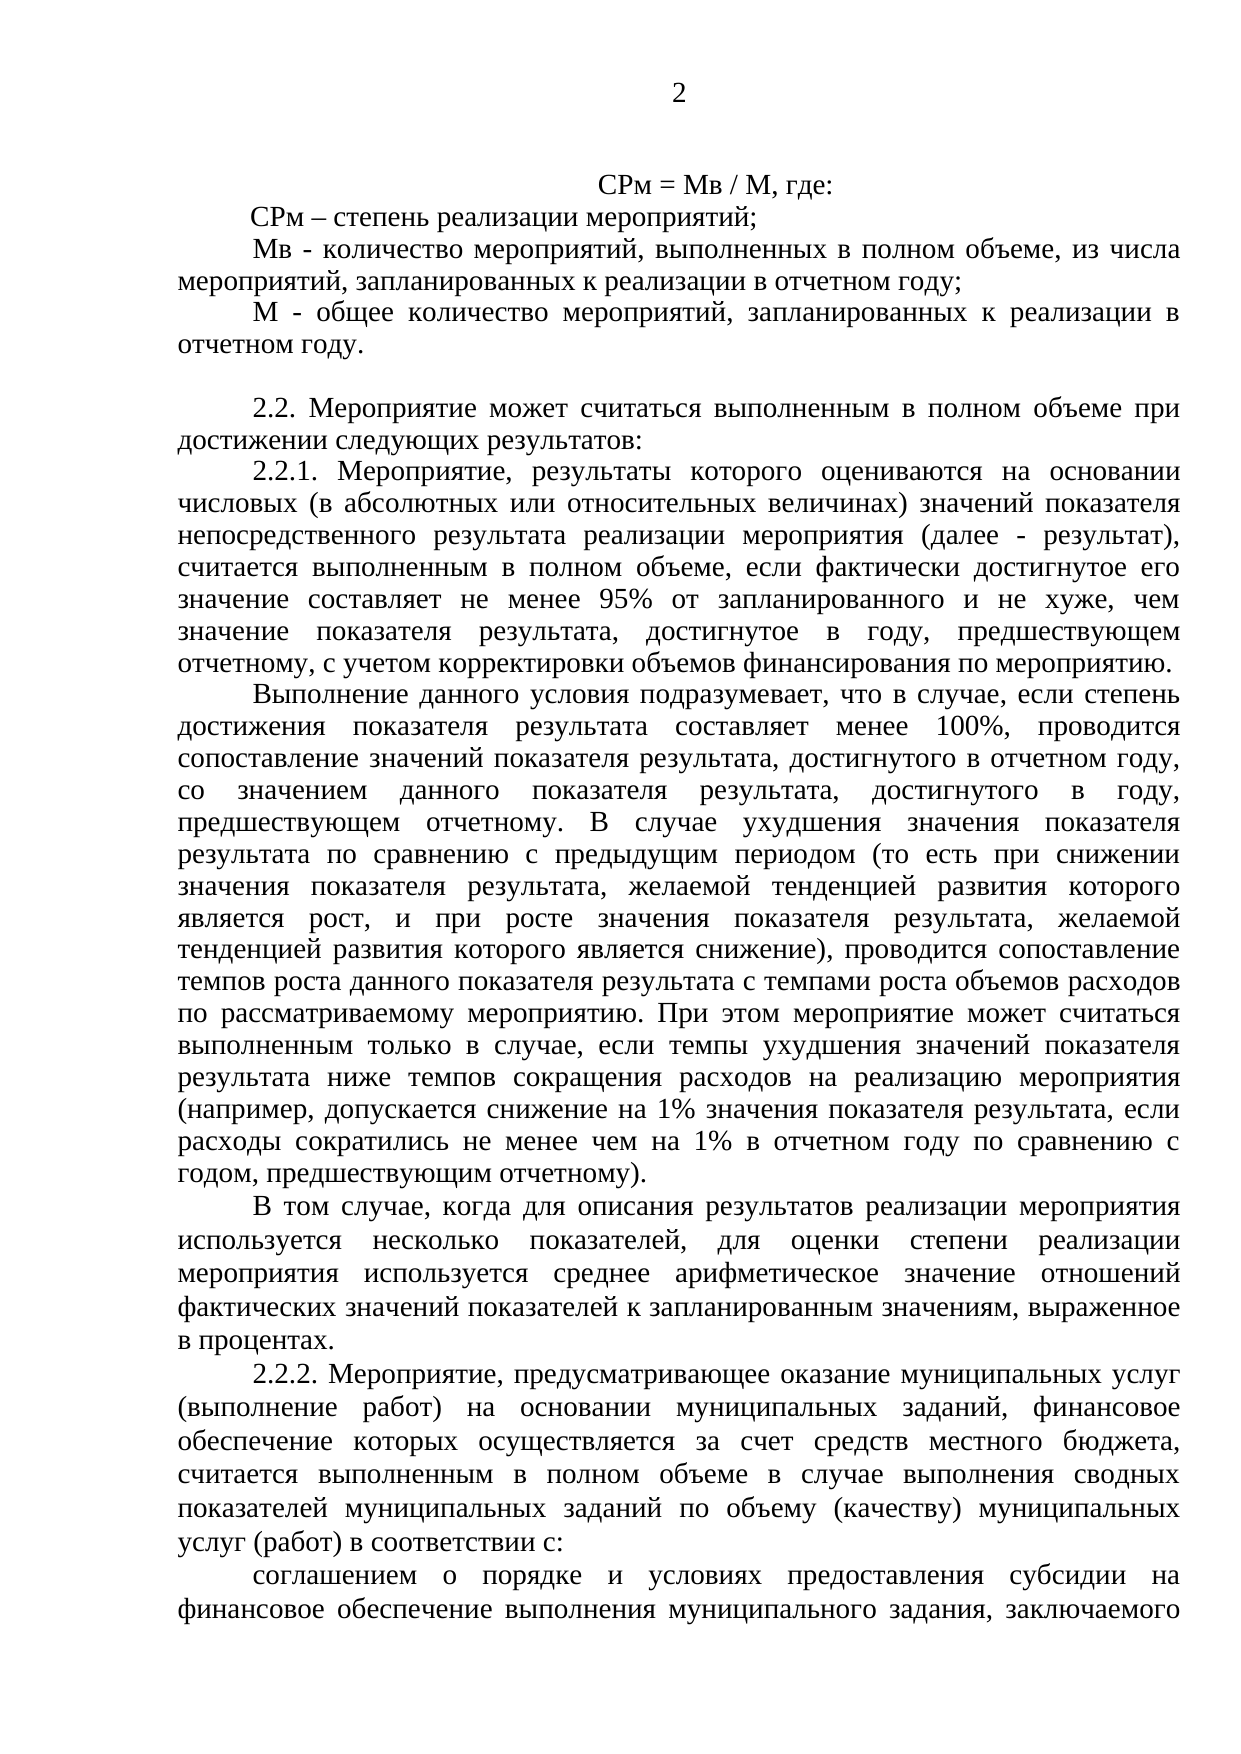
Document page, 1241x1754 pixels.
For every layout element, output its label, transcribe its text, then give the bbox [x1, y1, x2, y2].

text М - общее количество мероприятий, запланированных к реализации в отчетном году. [177, 296, 1181, 360]
text 2.2.1. Мероприятие, результаты которого оцениваются на основании числовых (в абсолютных или относительных величинах) значений показателя непосредственного результата реализации мероприятия (далее - результат), считается выполненным в полном объеме, если фактически достигнутое его значение составляет не менее 95% от запланированного и не хуже, чем значение показателя результата, достигнутое в году, предшествующем отчетному, с учетом корректировки объемов финансирования по мероприятию. [177, 455, 1181, 678]
text 2.2. Мероприятие может считаться выполненным в полном объеме при достижении следующих результатов: [177, 392, 1181, 455]
text СРм – степень реализации мероприятий; [177, 201, 1181, 233]
text СРм = Мв / М, где: [177, 169, 1181, 201]
text В том случае, когда для описания результатов реализации мероприятия используется несколько показателей, для оценки степени реализации мероприятия используется среднее арифметическое значение отношений фактических значений показателей к запланированным значениям, выраженное в процентах. [177, 1188, 1181, 1356]
text Выполнение данного условия подразумевает, что в случае, если степень достижения показателя результата составляет менее 100%, проводится сопоставление значений показателя результата, достигнутого в отчетном году, со значением данного показателя результата, достигнутого в году, предшествующем отчетному. В случае ухудшения значения показателя результата по сравнению с предыдущим периодом (то есть при снижении значения показателя результата, желаемой тенденцией развития которого является рост, и при росте значения показателя результата, желаемой тенденцией развития которого является снижение), проводится сопоставление темпов роста данного показателя результата с темпами роста объемов расходов по рассматриваемому мероприятию. При этом мероприятие может считаться выполненным только в случае, если темпы ухудшения значений показателя результата ниже темпов сокращения расходов на реализацию мероприятия (например, допускается снижение на 1% значения показателя результата, если расходы сократились не менее чем на 1% в отчетном году по сравнению с годом, предшествующим отчетному). [177, 678, 1181, 1188]
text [177, 1557, 1181, 1624]
text Мв - количество мероприятий, выполненных в полном объеме, из числа мероприятий, запланированных к реализации в отчетном году; [177, 233, 1181, 296]
text 2.2.2. Мероприятие, предусматривающее оказание муниципальных услуг (выполнение работ) на основании муниципальных заданий, финансовое обеспечение которых осуществляется за счет средств местного бюджета, считается выполненным в полном объеме в случае выполнения сводных показателей муниципальных заданий по объему (качеству) муниципальных услуг (работ) в соответствии с: [177, 1356, 1181, 1557]
